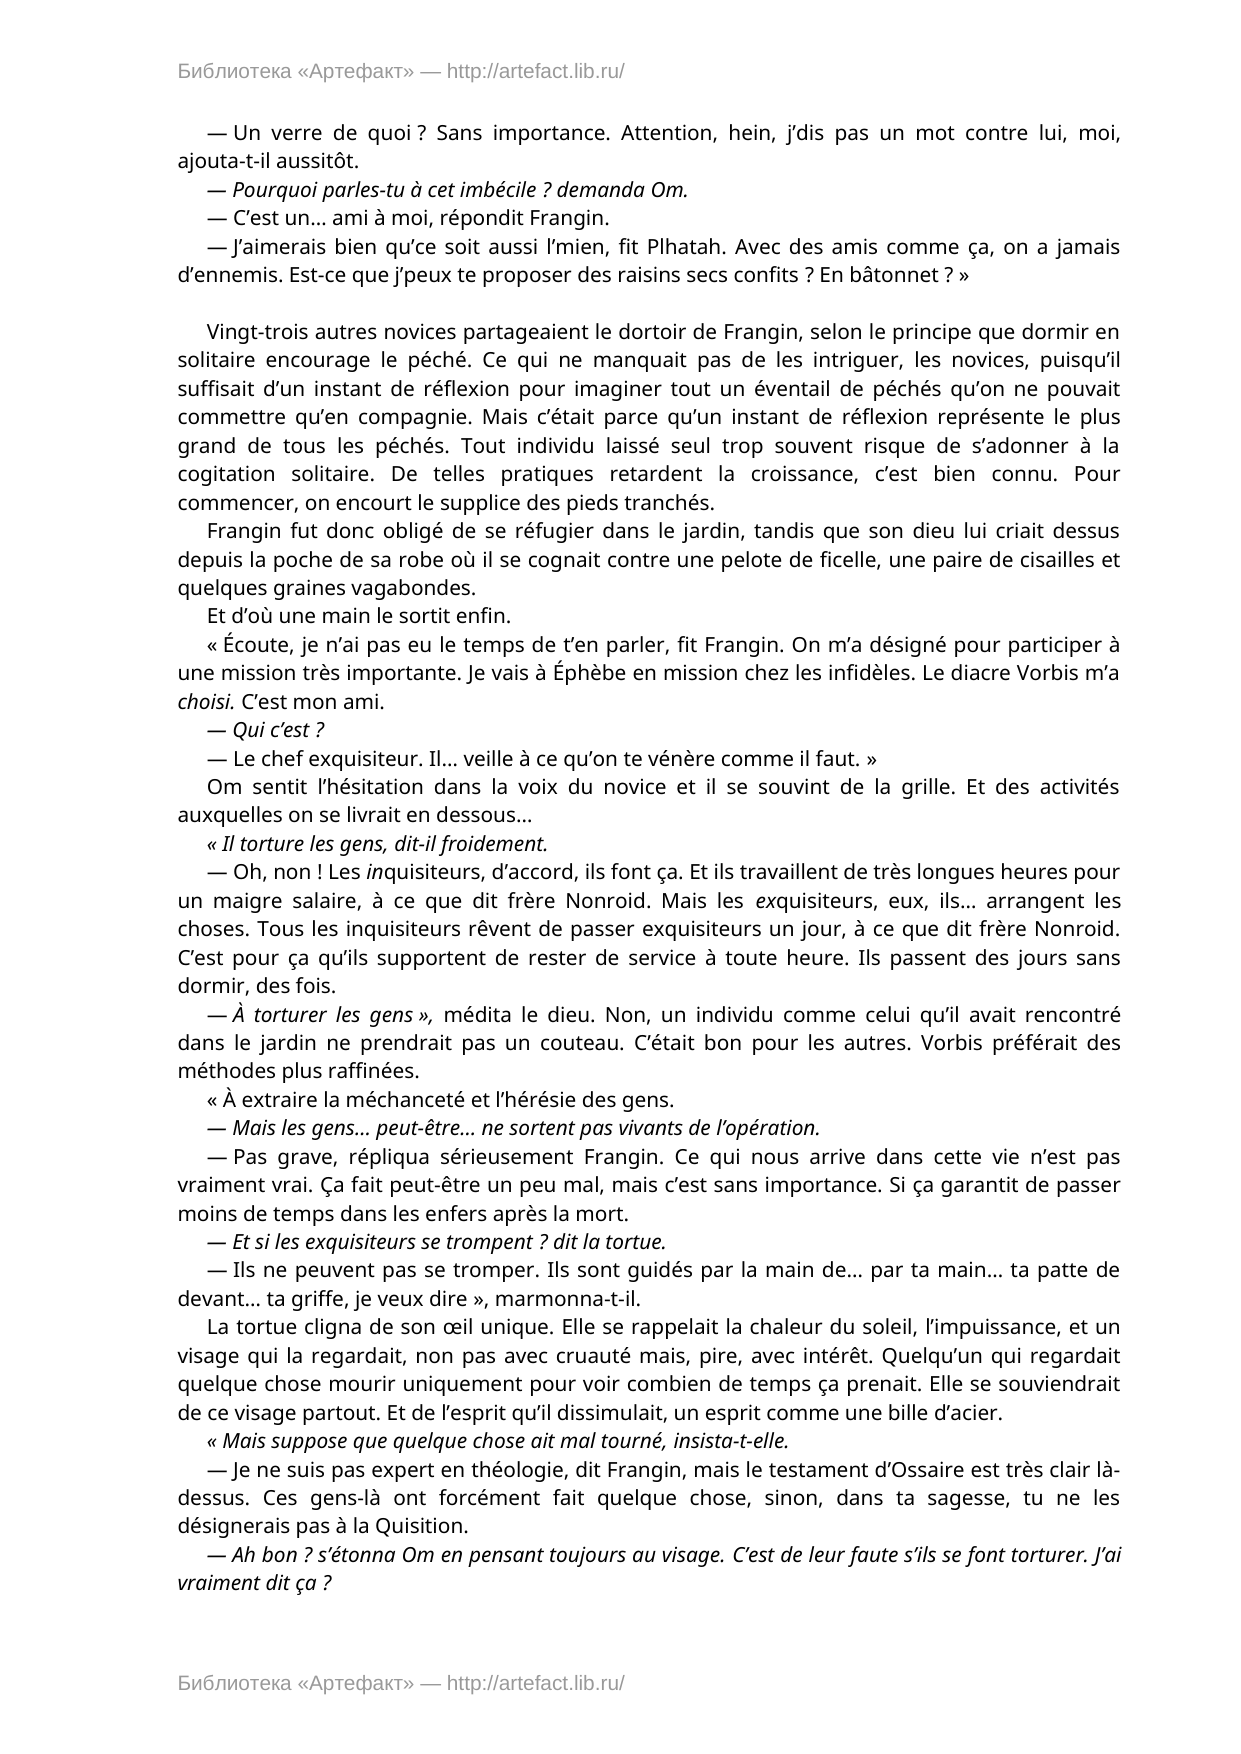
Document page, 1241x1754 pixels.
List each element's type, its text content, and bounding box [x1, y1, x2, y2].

text — Oh, non ! Les inquisiteurs, d’accord, ils font ça. Et ils travaillent de très longues heures pour un maigre salaire, à ce que dit frère Nonroid. Mais les exquisiteurs, eux, ils… arrangent les choses. Tous les inquisiteurs rêvent de passer exquisiteurs un jour, à ce que dit frère Nonroid. C’est pour ça qu’ils supportent de rester de service à toute heure. Ils passent des jours sans dormir, des fois. [177, 857, 1122, 1000]
text — C’est un… ami à moi, répondit Frangin. [177, 203, 1122, 232]
text Frangin fut donc obligé de se réfugier dans le jardin, tandis que son dieu lui criait dessus depuis la poche de sa robe où il se cognait contre une pelote de ficelle, une paire de cisailles et quelques graines vagabondes. [177, 516, 1122, 602]
text — Ils ne peuvent pas se tromper. Ils sont guidés par la main de… par ta main… ta patte de devant… ta griffe, je veux dire », marmonna-t-il. [177, 1256, 1122, 1312]
text — J’aimerais bien qu’ce soit aussi l’mien, fit Plhatah. Avec des amis comme ça, on a jamais d’ennemis. Est-ce que j’peux te proposer des raisins secs confits ? En bâtonnet ? » [177, 232, 1122, 289]
text La tortue cligna de son œil unique. Elle se rappelait la chaleur du soleil, l’impuissance, et un visage qui la regardait, non pas avec cruauté mais, pire, avec intérêt. Quelqu’un qui regardait quelque chose mourir uniquement pour voir combien de temps ça prenait. Elle se souviendrait de ce visage partout. Et de l’esprit qu’il dissimulait, un esprit comme une bille d’acier. [177, 1312, 1122, 1426]
text — Le chef exquisiteur. Il… veille à ce qu’on te vénère comme il faut. » [177, 744, 1122, 772]
text « Écoute, je n’ai pas eu le temps de t’en parler, fit Frangin. On m’a désigné pour participer à une mission très importante. Je vais à Éphèbe en mission chez les infidèles. Le diacre Vorbis m’a choisi. C’est mon ami. [177, 630, 1122, 715]
text « À extraire la méchanceté et l’hérésie des gens. [177, 1085, 1122, 1113]
text — Qui c’est ? [177, 715, 1122, 744]
text « Il torture les gens, dit-il froidement. [177, 829, 1122, 857]
text Vingt-trois autres novices partageaient le dortoir de Frangin, selon le principe que dormir en solitaire encourage le péché. Ce qui ne manquait pas de les intriguer, les novices, puisqu’il suffisait d’un instant de réflexion pour imaginer tout un éventail de péchés qu’on ne pouvait commettre qu’en compagnie. Mais c’était parce qu’un instant de réflexion représente le plus grand de tous les péchés. Tout individu laissé seul trop souvent risque de s’adonner à la cogitation solitaire. De telles pratiques retardent la croissance, c’est bien connu. Pour commencer, on encourt le supplice des pieds tranchés. [177, 317, 1122, 516]
text — Ah bon ? s’étonna Om en pensant toujours au visage. C’est de leur faute s’ils se font torturer. J’ai vraiment dit ça ? [177, 1540, 1122, 1597]
text Om sentit l’hésitation dans la voix du novice et il se souvint de la grille. Et des activités auxquelles on se livrait en dessous… [177, 772, 1122, 829]
text — Mais les gens… peut-être… ne sortent pas vivants de l’opération. [177, 1113, 1122, 1142]
text — Et si les exquisiteurs se trompent ? dit la tortue. [177, 1227, 1122, 1256]
text — Je ne suis pas expert en théologie, dit Frangin, mais le testament d’Ossaire est très clair là-dessus. Ces gens-là ont forcément fait quelque chose, sinon, dans ta sagesse, tu ne les désignerais pas à la Quisition. [177, 1455, 1122, 1540]
text — Un verre de quoi ? Sans importance. Attention, hein, j’dis pas un mot contre lui, moi, ajouta-t-il aussitôt. [177, 118, 1122, 175]
text Et d’où une main le sortit enfin. [177, 602, 1122, 630]
text — Pas grave, répliqua sérieusement Frangin. Ce qui nous arrive dans cette vie n’est pas vraiment vrai. Ça fait peut-être un peu mal, mais c’est sans importance. Si ça garantit de passer moins de temps dans les enfers après la mort. [177, 1142, 1122, 1227]
text — À torturer les gens », médita le dieu. Non, un individu comme celui qu’il avait rencontré dans le jardin ne prendrait pas un couteau. C’était bon pour les autres. Vorbis préférait des méthodes plus raffinées. [177, 1000, 1122, 1085]
text — Pourquoi parles-tu à cet imbécile ? demanda Om. [177, 175, 1122, 203]
text « Mais suppose que quelque chose ait mal tourné, insista-t-elle. [177, 1426, 1122, 1455]
